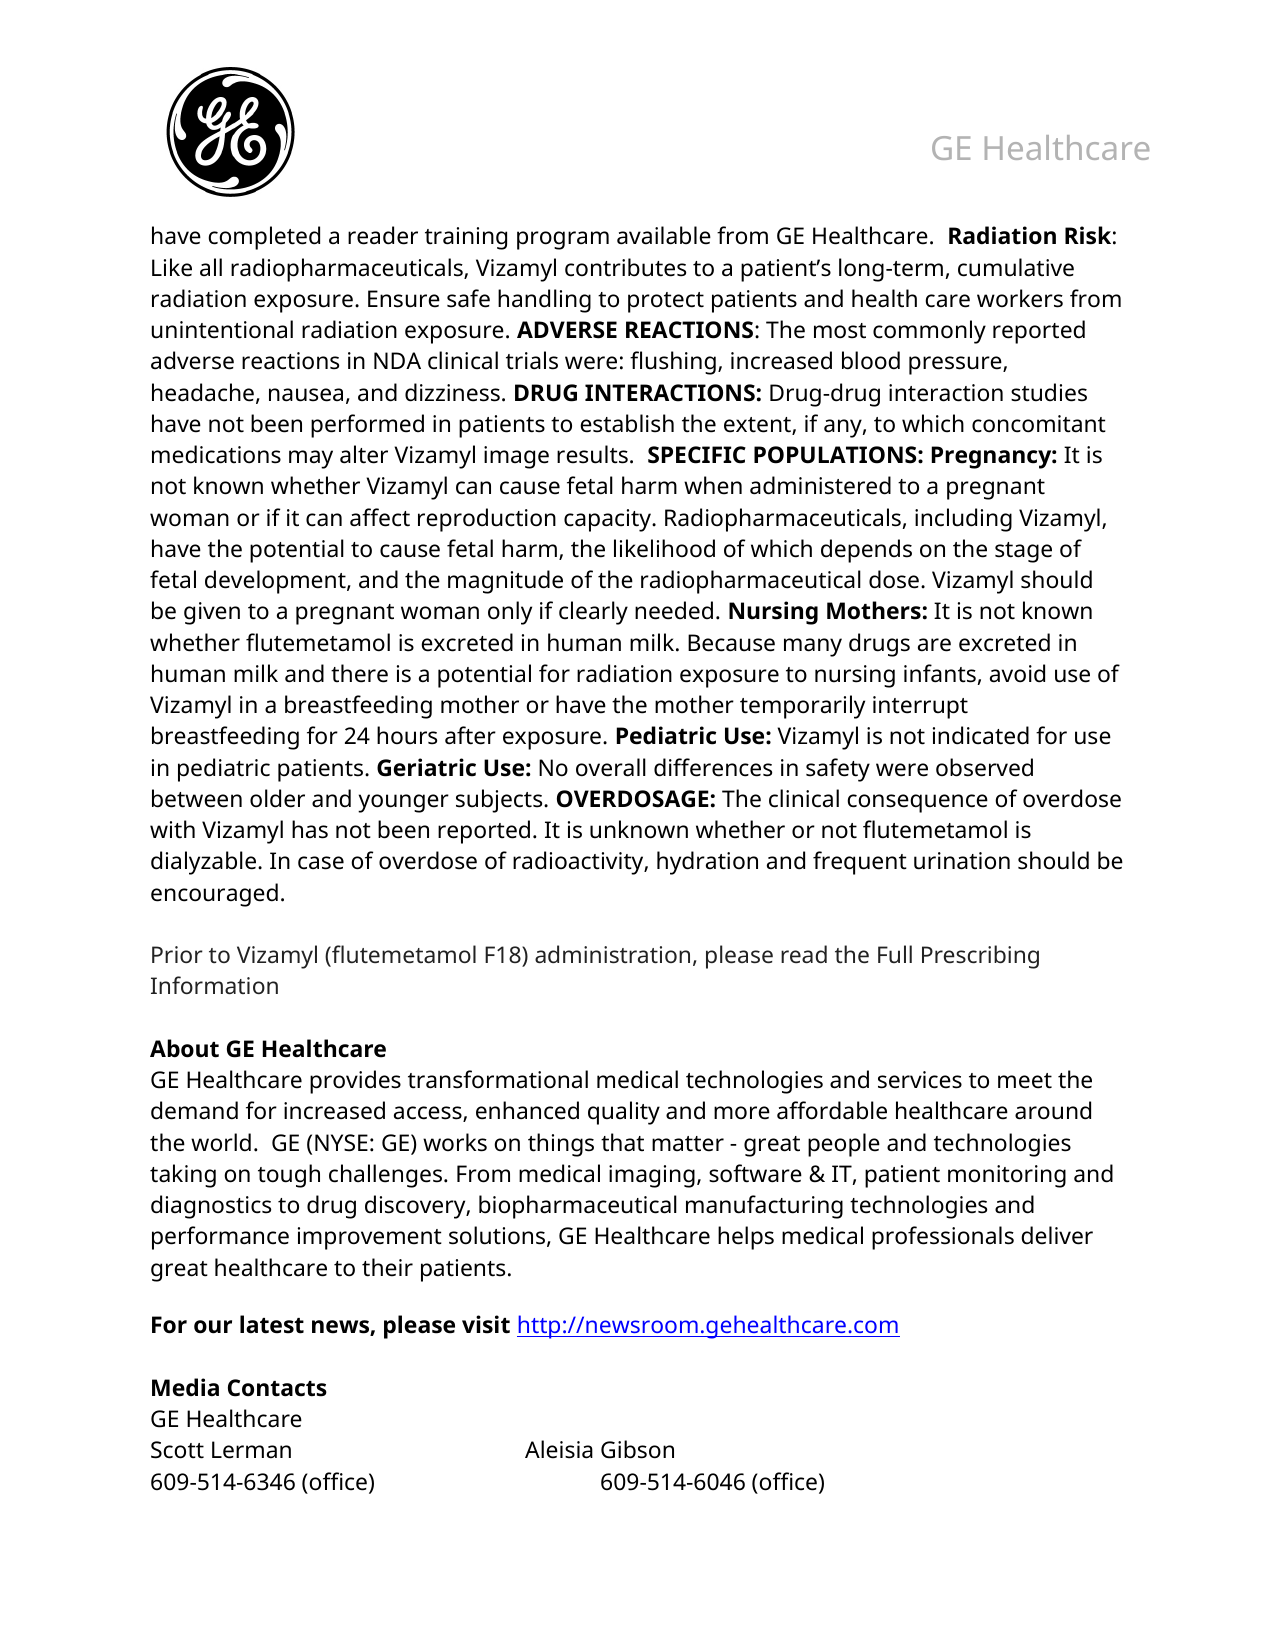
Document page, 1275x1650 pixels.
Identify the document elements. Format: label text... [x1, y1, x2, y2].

text GE Healthcare [150, 1403, 1125, 1434]
text For our latest news, please visit http://newsroom.gehealthcare.com [150, 1309, 1125, 1340]
text Scott Lerman Aleisia Gibson [150, 1434, 1125, 1465]
text About GE Healthcare [150, 1033, 1125, 1064]
picture [164, 64, 329, 150]
text Media Contacts [150, 1372, 1125, 1403]
subtitle Prior to Vizamyl (flutemetamol F18) administration, please read the Full Prescribing Information [150, 939, 1125, 1002]
text 609-514-6346 (office) 609-514-6046 (office) [150, 1465, 1125, 1497]
text GE Healthcare provides transformational medical technologies and services to meet the demand for increased access, enhanced quality and more affordable healthcare around the world. GE (NYSE: GE) works on things that matter - great people and technologies taking on tough challenges. From medical imaging, software & IT, patient monitoring and diagnostics to drug discovery, biopharmaceutical manufacturing technologies and performance improvement solutions, GE Healthcare helps medical professionals deliver great healthcare to their patients. [150, 1064, 1125, 1283]
